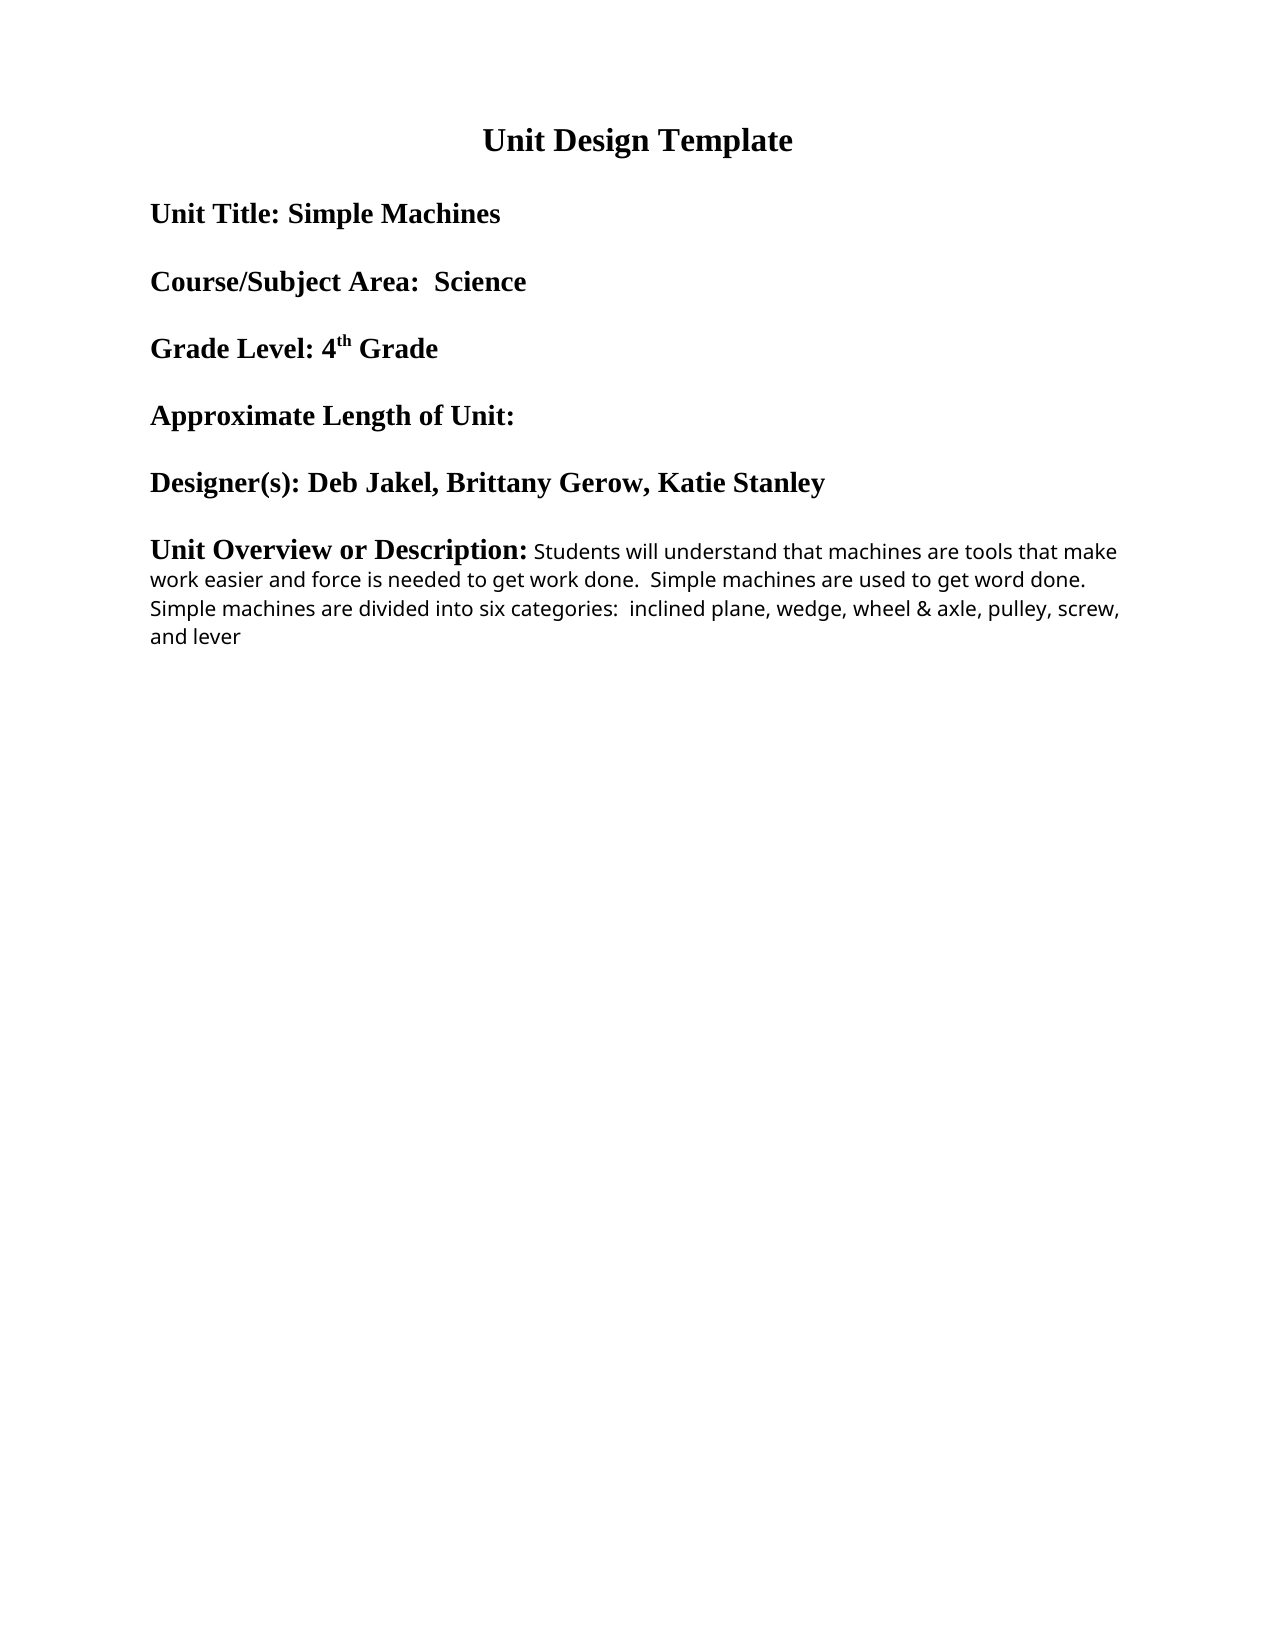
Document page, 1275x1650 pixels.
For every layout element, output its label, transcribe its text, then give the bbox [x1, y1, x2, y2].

text Course/Subject Area: Science [150, 264, 1125, 297]
text Unit Title: Simple Machines [150, 197, 1125, 230]
text Unit Design Template [150, 120, 1125, 158]
text Grade Level: 4th Grade [150, 331, 1125, 364]
text Designer(s): Deb Jakel, Brittany Gerow, Katie Stanley [150, 465, 1125, 498]
text Approximate Length of Unit: [150, 398, 1125, 431]
text Unit Overview or Description: Students will understand that machines are tools that make work easier and force is needed to get work done. Simple machines are used to get word done. Simple machines are divided into six categories: inclined plane, wedge, wheel & axle, pulley, screw, and lever [150, 532, 1125, 651]
